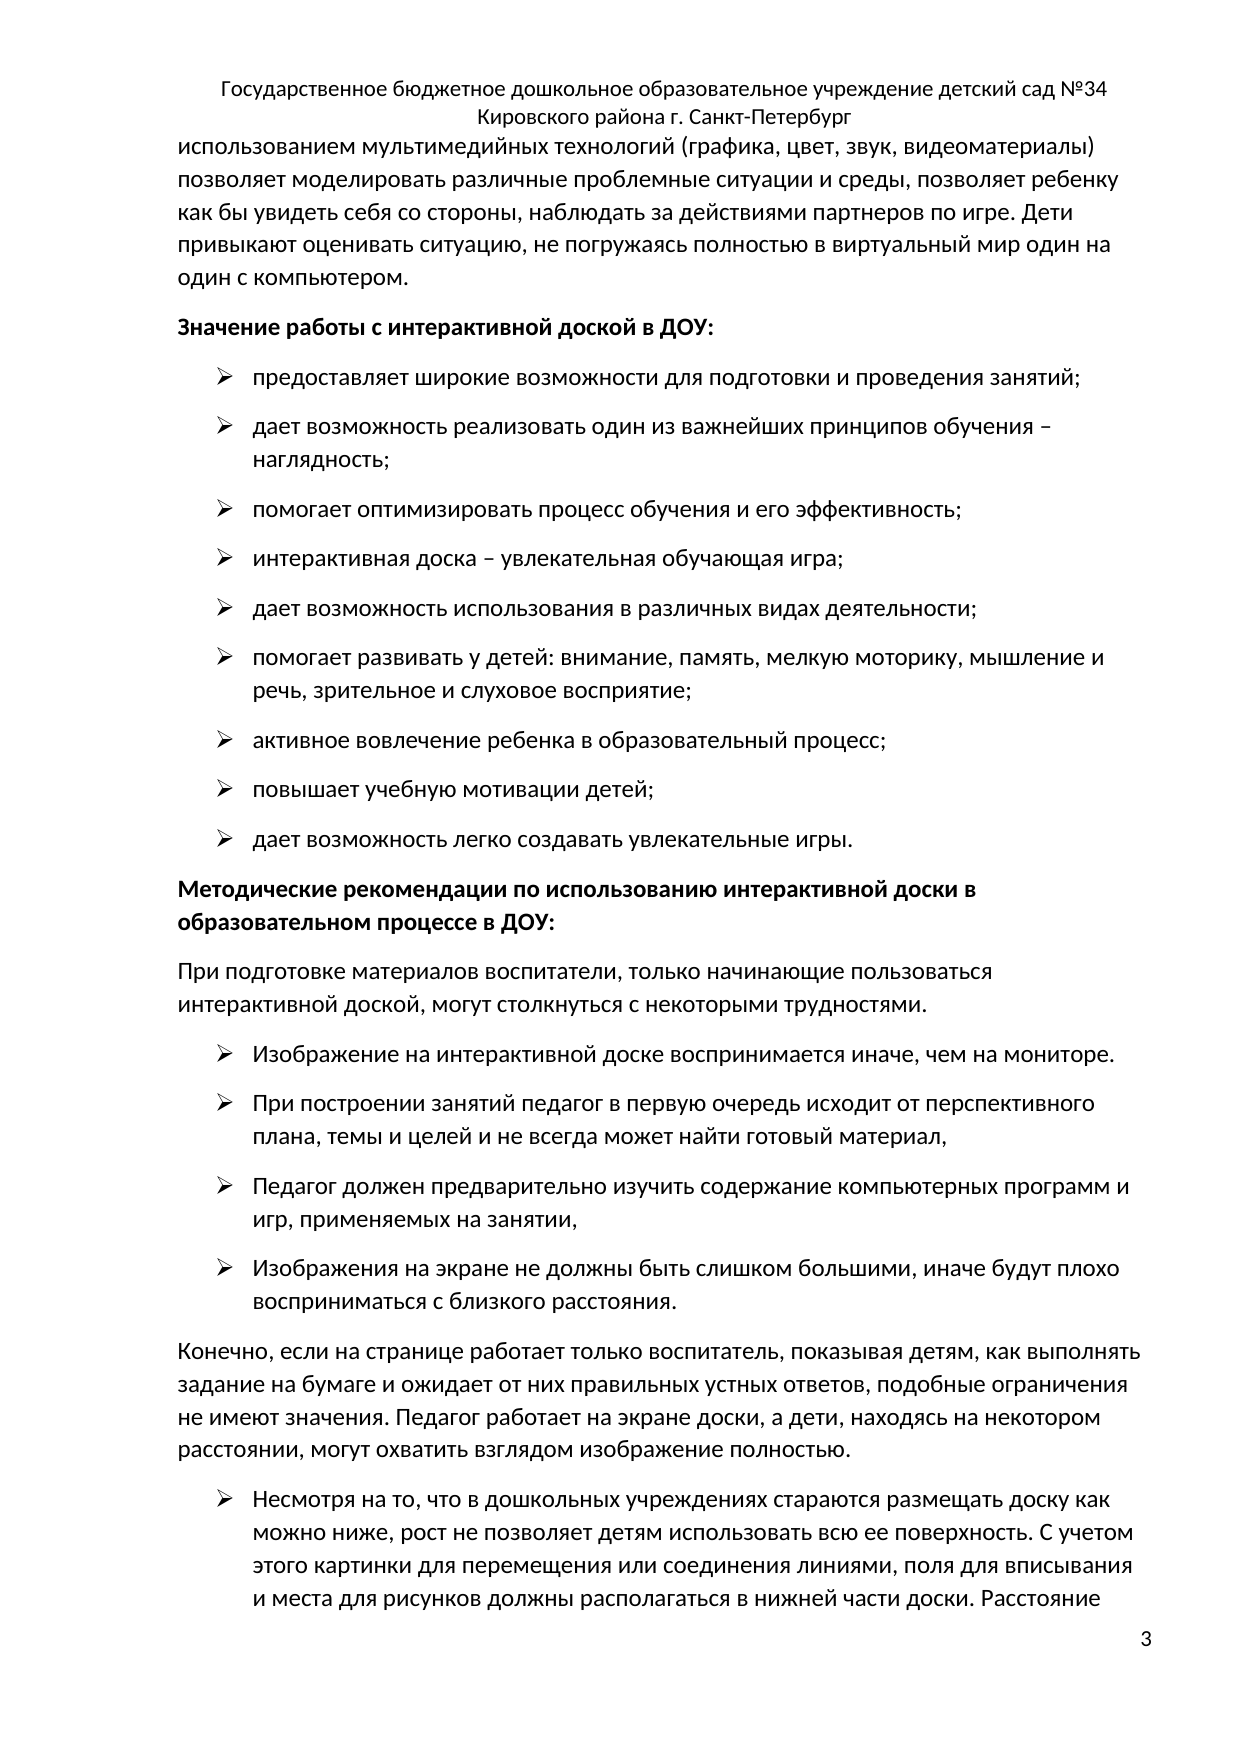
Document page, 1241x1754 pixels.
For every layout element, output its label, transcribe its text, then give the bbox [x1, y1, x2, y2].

list дает возможность реализовать один из важнейших принципов обучения – наглядность; [215, 410, 1152, 474]
list интерактивная доска – увлекательная обучающая игра; [215, 542, 1152, 573]
list дает возможность легко создавать увлекательные игры. [215, 823, 1152, 854]
list Педагог должен предварительно изучить содержание компьютерных программ и игр, применяемых на занятии, [215, 1170, 1152, 1233]
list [215, 1483, 1152, 1612]
list активное вовлечение ребенка в образовательный процесс; [215, 724, 1152, 754]
text При подготовке материалов воспитатели, только начинающие пользоваться интерактивной доской, могут столкнуться с некоторыми трудностями. [177, 955, 1152, 1019]
list помогает оптимизировать процесс обучения и его эффективность; [215, 493, 1152, 523]
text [177, 130, 1152, 292]
list При построении занятий педагог в первую очередь исходит от перспективного плана, темы и целей и не всегда может найти готовый материал, [215, 1087, 1152, 1151]
text Значение работы с интерактивной доской в ДОУ: [177, 311, 1152, 342]
list дает возможность использования в различных видах деятельности; [215, 592, 1152, 622]
text Конечно, если на странице работает только воспитатель, показывая детям, как выполнять задание на бумаге и ожидает от них правильных устных ответов, подобные ограничения не имеют значения. Педагог работает на экране доски, а дети, находясь на некотором расстоянии, могут охватить взглядом изображение полностью. [177, 1335, 1152, 1464]
list помогает развивать у детей: внимание, память, мелкую моторику, мышление и речь, зрительное и слуховое восприятие; [215, 641, 1152, 705]
list повышает учебную мотивации детей; [215, 773, 1152, 804]
text Методические рекомендации по использованию интерактивной доски в образовательном процессе в ДОУ: [177, 873, 1152, 936]
list предоставляет широкие возможности для подготовки и проведения занятий; [215, 361, 1152, 391]
list Изображение на интерактивной доске воспринимается иначе, чем на мониторе. [215, 1038, 1152, 1068]
list Изображения на экране не должны быть слишком большими, иначе будут плохо восприниматься с близкого расстояния. [215, 1252, 1152, 1316]
